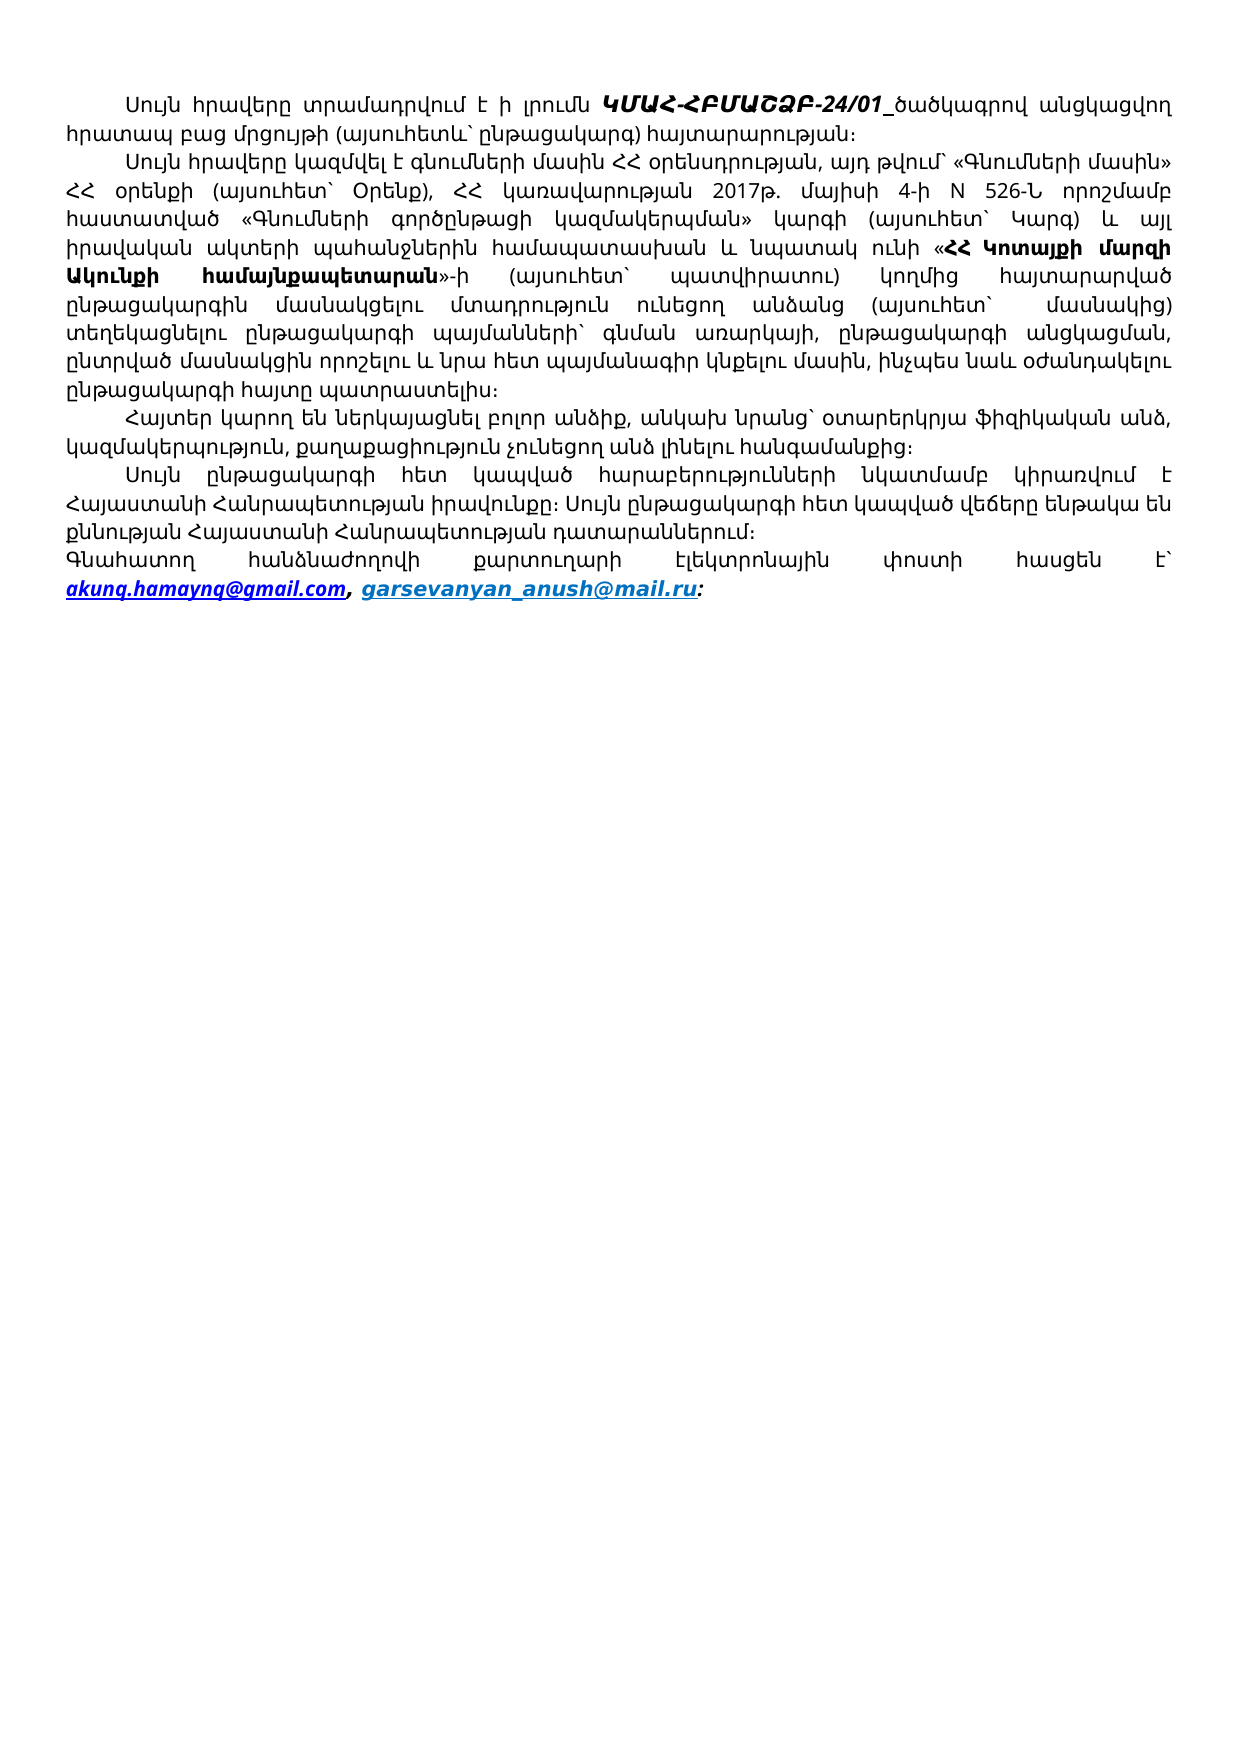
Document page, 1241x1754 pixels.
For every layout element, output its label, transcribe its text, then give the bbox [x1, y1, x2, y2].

text Սույն ընթացակարգի հետ կապված հարաբերությունների նկատմամբ կիրառվում է Հայաստանի Հանրապետության իրավունքը։ Սույն ընթացակարգի հետ կապված վեճերը ենթակա են քննության Հայաստանի Հանրապետության դատարաններում։ [66, 460, 1172, 546]
text Հայտեր կարող են ներկայացնել բոլոր անձիք, անկախ նրանց` օտարերկրյա ֆիզիկական անձ, կազմակերպություն, քաղաքացիություն չունեցող անձ լինելու հանգամանքից։ [66, 403, 1172, 460]
text Սույն հրավերը տրամադրվում է ի լրումն ԿՄԱՀ-ՀԲՄԱՇՁԲ-24/01 ծածկագրով անցկացվող հրատապ բաց մրցույթի (այսուհետև` ընթացակարգ) հայտարարության։ [66, 88, 1172, 147]
text Գնահատող հանձնաժողովի քարտուղարի էլեկտրոնային փոստի հասցեն է` akunq.hamaynq@gmail.com, garsevanyan_anush@mail.ru: [66, 546, 1172, 602]
text Սույն հրավերը կազմվել է գնումների մասին ՀՀ օրենսդրության, այդ թվում` «Գնումների մասին» ՀՀ օրենքի (այսուհետ` Օրենք), ՀՀ կառավարության 2017թ. մայիսի 4-ի N 526-Ն որոշմամբ հաստատված «Գնումների գործընթացի կազմակերպման» կարգի (այսուհետ` Կարգ) և այլ իրավական ակտերի պահանջներին համապատասխան և նպատակ ունի «ՀՀ Կոտայքի մարզի Ակունքի համայնքապետարան»-ի (այսուհետ` պատվիրատու) կողմից հայտարարված ընթացակարգին մասնակցելու մտադրություն ունեցող անձանց (այսուհետ` մասնակից) տեղեկացնելու ընթացակարգի պայմանների` գնման առարկայի, ընթացակարգի անցկացման, ընտրված մասնակցին որոշելու և նրա հետ պայմանագիր կնքելու մասին, ինչպես նաև օժանդակելու ընթացակարգի հայտը պատրաստելիս։ [66, 147, 1172, 403]
